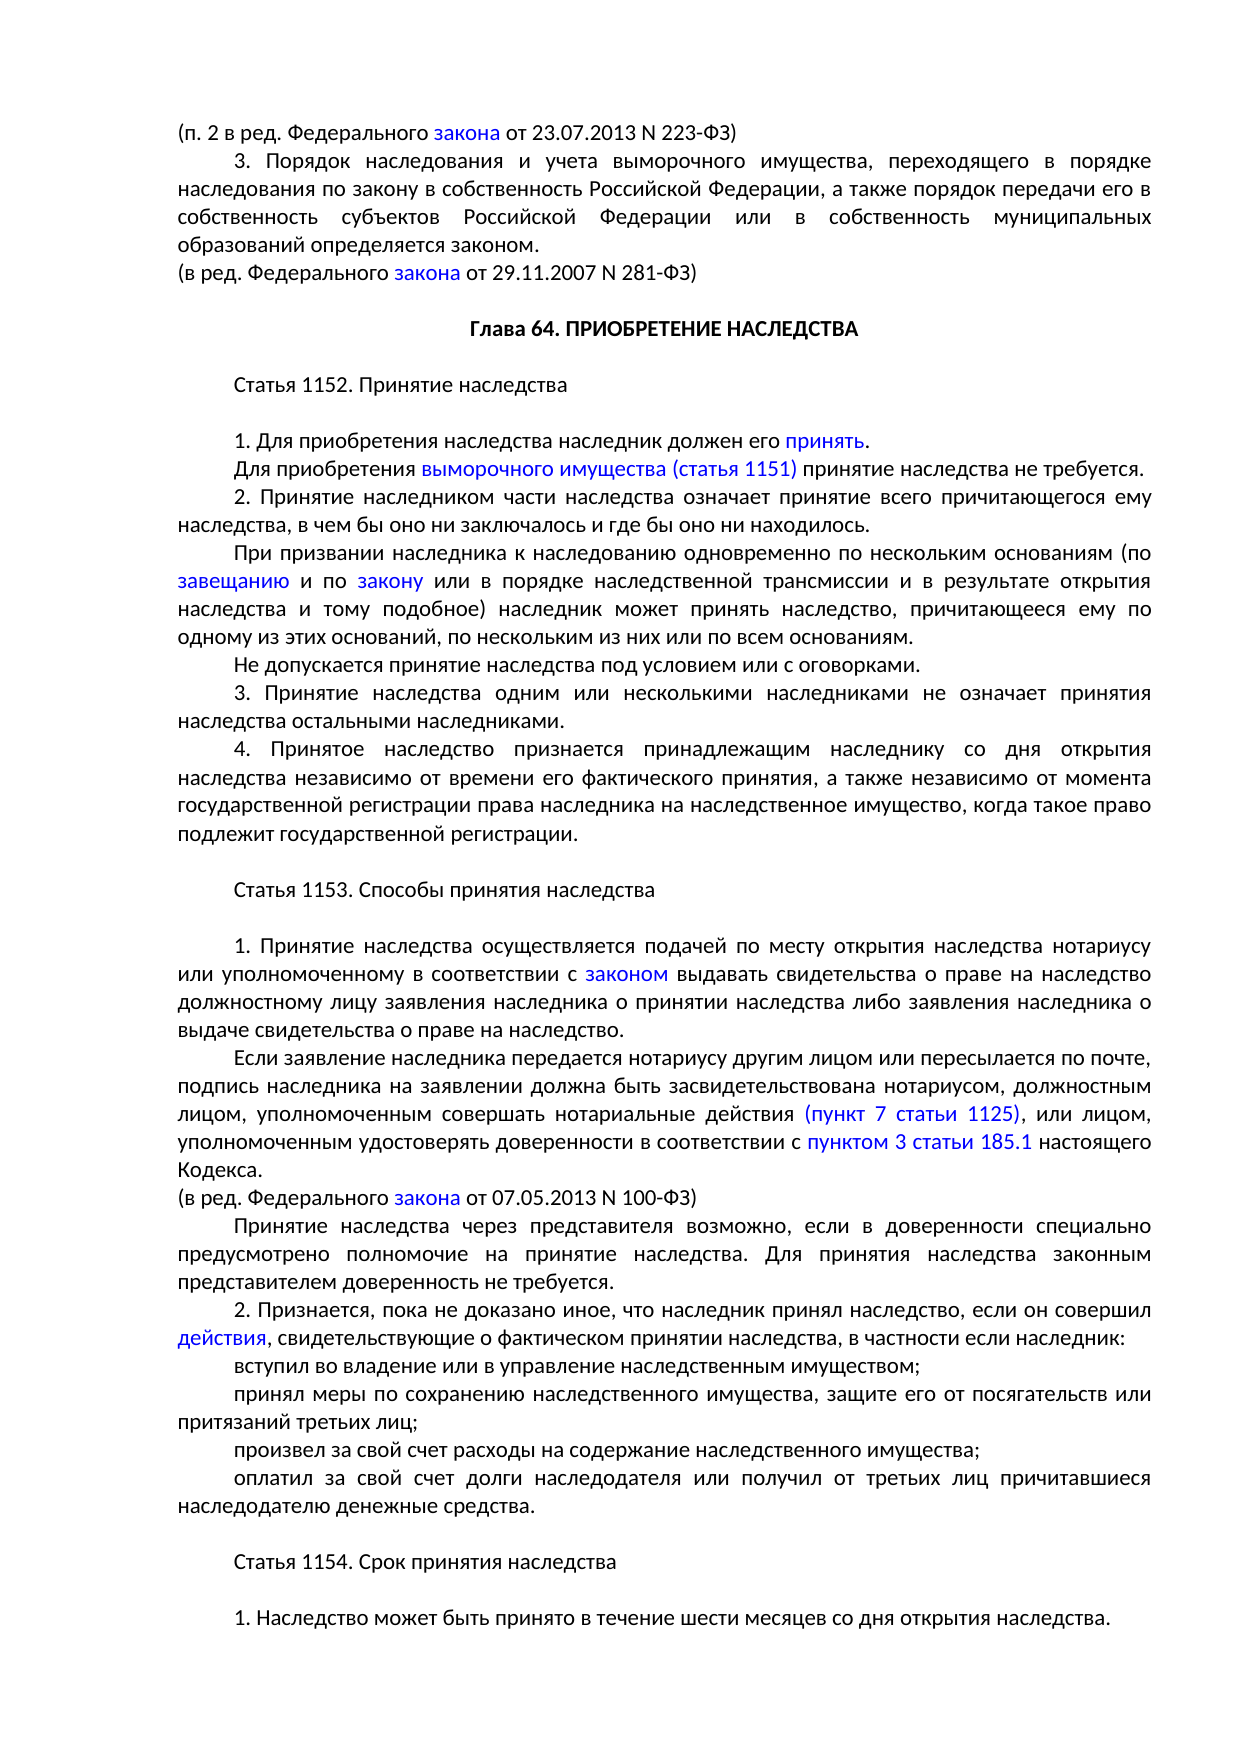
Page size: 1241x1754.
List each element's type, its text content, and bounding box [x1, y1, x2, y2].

title Глава 64. ПРИОБРЕТЕНИЕ НАСЛЕДСТВА [177, 314, 1152, 342]
text произвел за свой счет расходы на содержание наследственного имущества; [177, 1435, 1152, 1463]
text При призвании наследника к наследованию одновременно по нескольким основаниям (по завещанию и по закону или в порядке наследственной трансмиссии и в результате открытия наследства и тому подобное) наследник может принять наследство, причитающееся ему по одному из этих оснований, по нескольким из них или по всем основаниям. [177, 538, 1152, 651]
text Для приобретения выморочного имущества (статья 1151) принятие наследства не требуется. [177, 454, 1152, 482]
text 2. Принятие наследником части наследства означает принятие всего причитающегося ему наследства, в чем бы оно ни заключалось и где бы оно ни находилось. [177, 482, 1152, 538]
text (п. 2 в ред. Федерального закона от 23.07.2013 N 223-ФЗ) [177, 118, 1152, 146]
text Статья 1154. Срок принятия наследства [177, 1547, 1152, 1575]
text 4. Принятое наследство признается принадлежащим наследнику со дня открытия наследства независимо от времени его фактического принятия, а также независимо от момента государственной регистрации права наследника на наследственное имущество, когда такое право подлежит государственной регистрации. [177, 734, 1152, 847]
text принял меры по сохранению наследственного имущества, защите его от посягательств или притязаний третьих лиц; [177, 1379, 1152, 1435]
text (в ред. Федерального закона от 07.05.2013 N 100-ФЗ) [177, 1183, 1152, 1211]
text Не допускается принятие наследства под условием или с оговорками. [177, 651, 1152, 678]
text Если заявление наследника передается нотариусу другим лицом или пересылается по почте, подпись наследника на заявлении должна быть засвидетельствована нотариусом, должностным лицом, уполномоченным совершать нотариальные действия (пункт 7 статьи 1125), или лицом, уполномоченным удостоверять доверенности в соответствии с пунктом 3 статьи 185.1 настоящего Кодекса. [177, 1043, 1152, 1183]
text Принятие наследства через представителя возможно, если в доверенности специально предусмотрено полномочие на принятие наследства. Для принятия наследства законным представителем доверенность не требуется. [177, 1211, 1152, 1295]
text 1. Принятие наследства осуществляется подачей по месту открытия наследства нотариусу или уполномоченному в соответствии с законом выдавать свидетельства о праве на наследство должностному лицу заявления наследника о принятии наследства либо заявления наследника о выдаче свидетельства о праве на наследство. [177, 931, 1152, 1043]
text 3. Порядок наследования и учета выморочного имущества, переходящего в порядке наследования по закону в собственность Российской Федерации, а также порядок передачи его в собственность субъектов Российской Федерации или в собственность муниципальных образований определяется законом. [177, 146, 1152, 258]
text вступил во владение или в управление наследственным имуществом; [177, 1351, 1152, 1379]
text 1. Наследство может быть принято в течение шести месяцев со дня открытия наследства. [177, 1603, 1152, 1631]
text 3. Принятие наследства одним или несколькими наследниками не означает принятия наследства остальными наследниками. [177, 678, 1152, 734]
text Статья 1152. Принятие наследства [177, 370, 1152, 398]
text 2. Признается, пока не доказано иное, что наследник принял наследство, если он совершил действия, свидетельствующие о фактическом принятии наследства, в частности если наследник: [177, 1295, 1152, 1351]
text (в ред. Федерального закона от 29.11.2007 N 281-ФЗ) [177, 258, 1152, 286]
text 1. Для приобретения наследства наследник должен его принять. [177, 426, 1152, 454]
text Статья 1153. Способы принятия наследства [177, 875, 1152, 903]
text оплатил за свой счет долги наследодателя или получил от третьих лиц причитавшиеся наследодателю денежные средства. [177, 1463, 1152, 1519]
